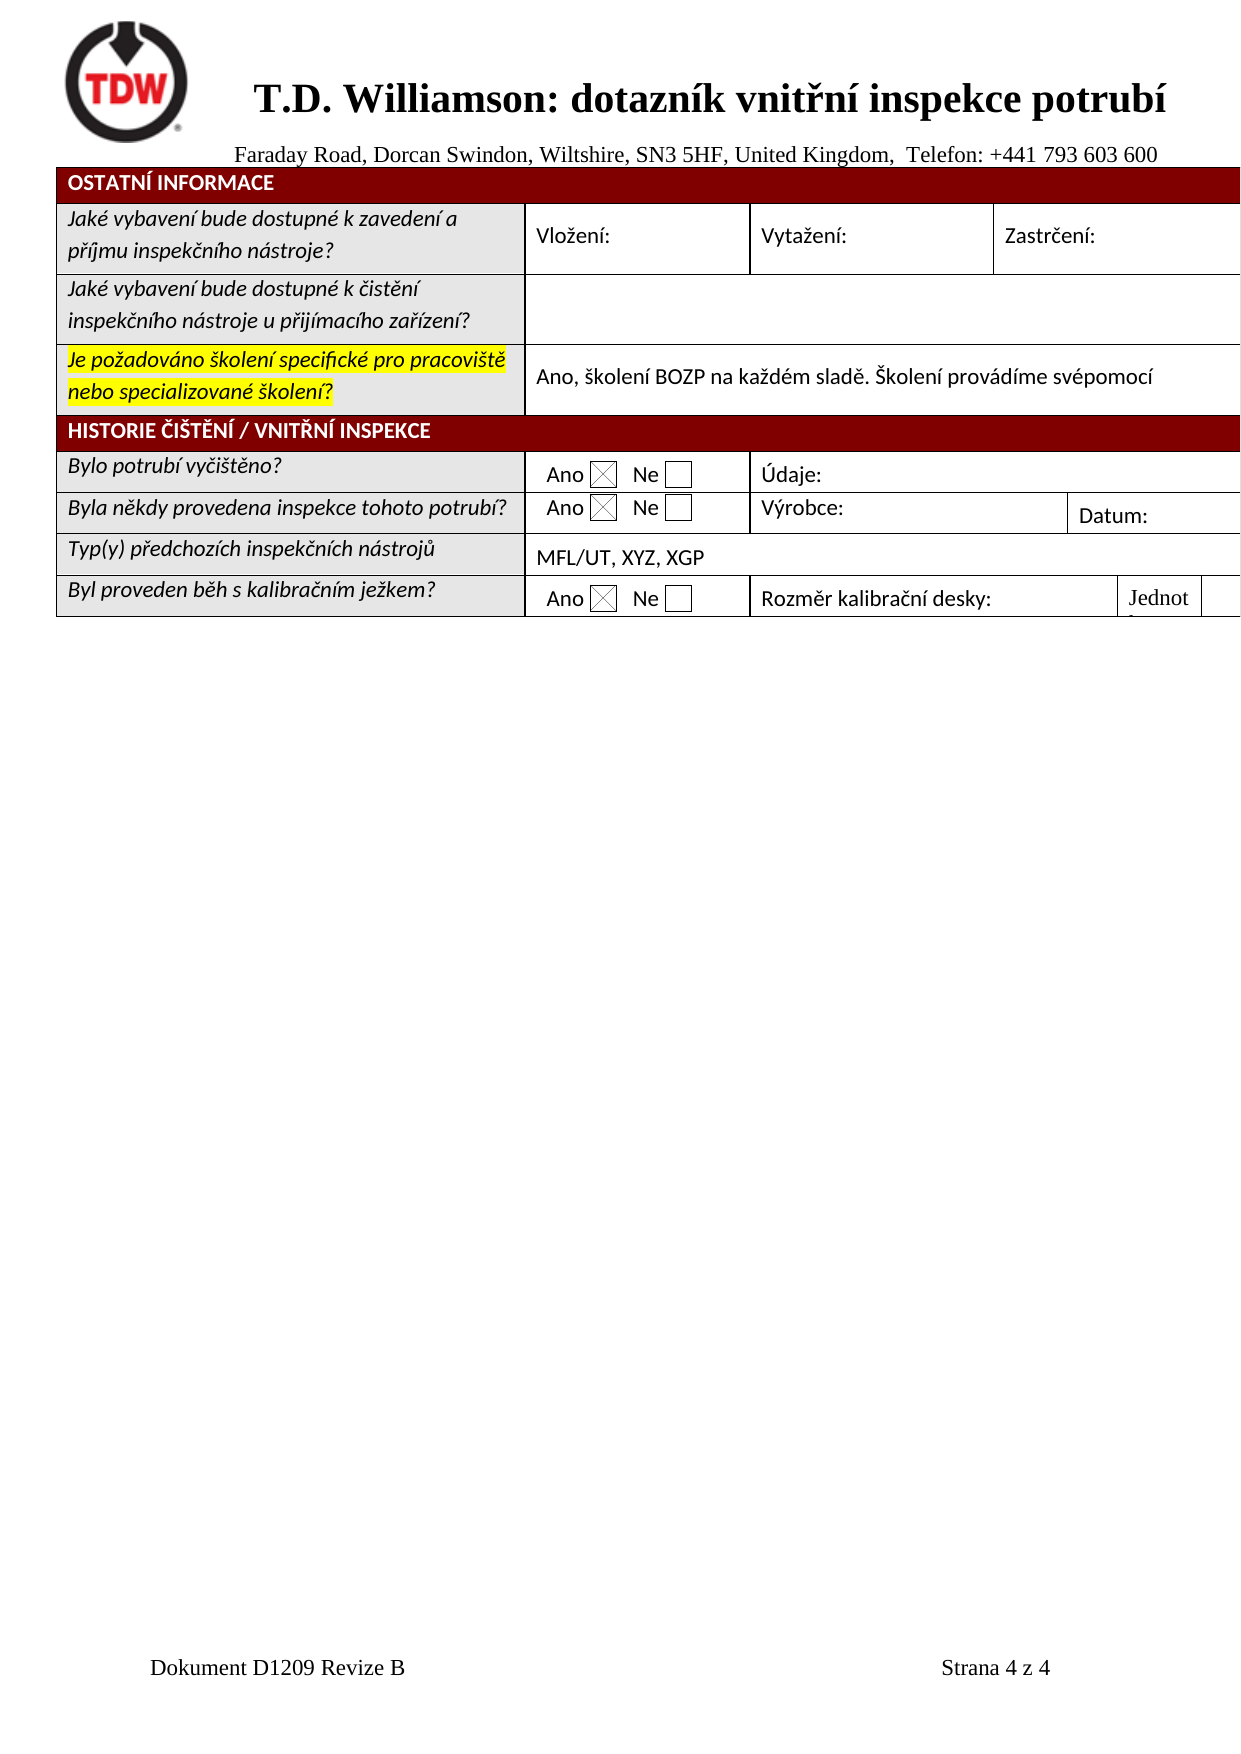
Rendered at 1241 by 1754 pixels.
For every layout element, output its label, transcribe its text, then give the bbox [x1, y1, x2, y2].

table_cell Vytažení: [751, 204, 993, 273]
table_cell [1202, 576, 1240, 616]
picture [63, 21, 189, 143]
table_cell Výrobce: [751, 493, 1067, 533]
table_cell Údaje: [751, 452, 1240, 492]
table_cell [526, 275, 1240, 344]
table_cell Byl proveden běh s kalibračním ježkem? [57, 576, 524, 616]
table_cell Datum: [1068, 493, 1240, 533]
table_cell Byla někdy provedena inspekce tohoto potrubí? [57, 493, 524, 533]
table_cell Jaké vybavení bude dostupné k zavedení a příjmu inspekčního nástroje? [57, 204, 524, 273]
table_cell Ano Ne [526, 576, 749, 616]
table_cell Typ(y) předchozích inspekčních nástrojů [57, 534, 524, 574]
table_cell HISTORIE ČIŠTĚNÍ / VNITŘNÍ INSPEKCE [57, 416, 1240, 451]
table_cell Je požadováno školení specifické pro pracoviště nebo specializované školení? [57, 345, 524, 415]
table_cell Jednotky: [1118, 576, 1201, 616]
table_cell Rozměr kalibrační desky: [751, 576, 1117, 616]
table_cell Zastrčení: [994, 204, 1240, 273]
table_cell Ano Ne [526, 452, 749, 492]
table_cell Ano Ne [526, 493, 749, 533]
table_cell Bylo potrubí vyčištěno? [57, 452, 524, 492]
table_header OSTATNÍ INFORMACE [57, 168, 1240, 203]
table_cell Ano, školení BOZP na každém sladě. Školení provádíme svépomocí [526, 345, 1240, 415]
table_cell Jaké vybavení bude dostupné k čistění inspekčního nástroje u přijímacího zařízení? [57, 275, 524, 344]
table_cell MFL/UT, XYZ, XGP [526, 534, 1240, 574]
table_cell Vložení: [526, 204, 749, 273]
